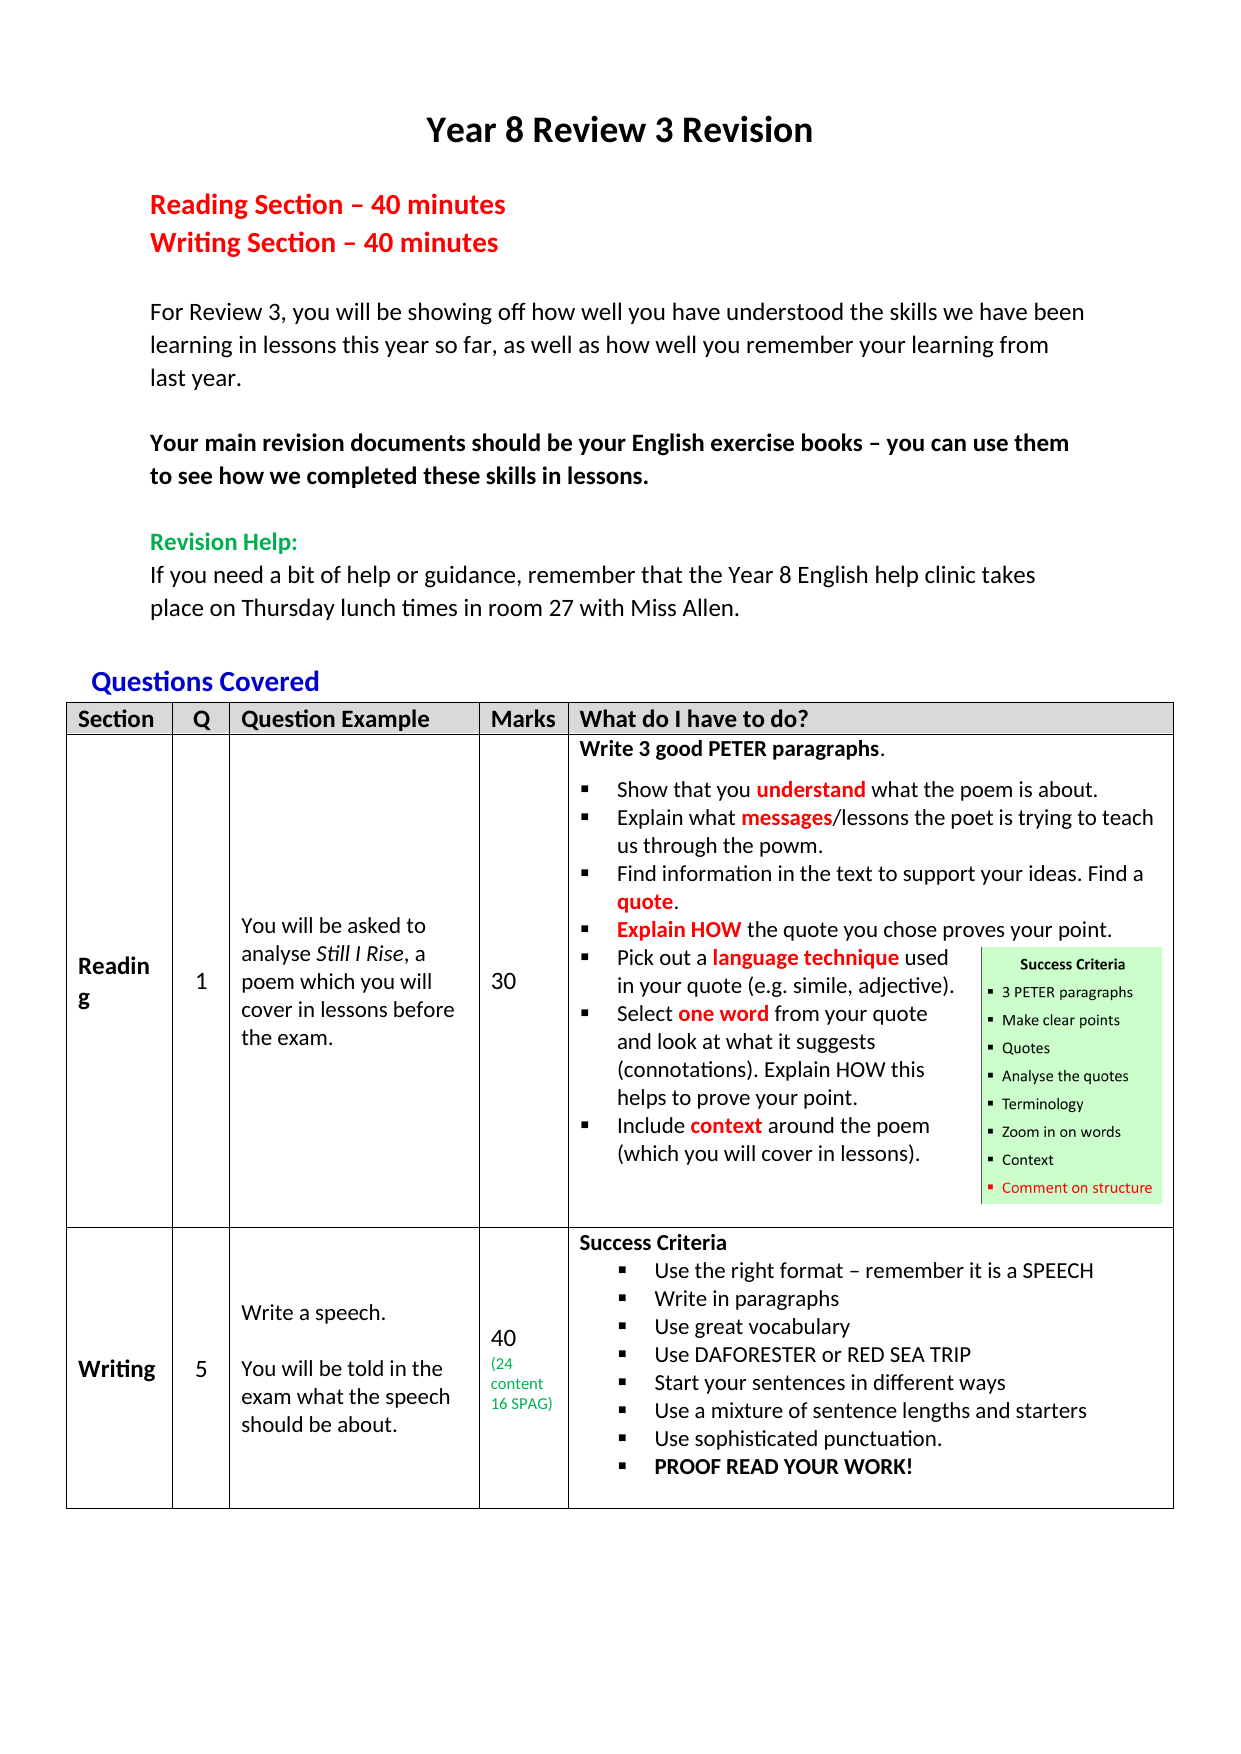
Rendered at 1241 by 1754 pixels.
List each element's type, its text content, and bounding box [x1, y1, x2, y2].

text For Review 3, you will be showing off how well you have understood the skills we have been learning in lessons this year so far, as well as how well you remember your learning from last year. [150, 296, 1090, 392]
table_header Marks [480, 703, 568, 733]
text Your main revision documents should be your English exercise books – you can use them to see how we completed these skills in lessons. [150, 427, 1090, 491]
text Year 8 Review 3 Revision [150, 106, 1090, 152]
text If you need a bit of help or guidance, remember that the Year 8 English help clinic takes place on Thursday lunch times in room 27 with Miss Allen. [150, 559, 1090, 623]
table_header Q [173, 703, 229, 733]
table_cell Success Criteria Use the right format – remember it is a SPEECH Write in paragraphs Use great vocabulary Use DAFORESTER or RED SEA TRIP Start your sentences in different ways Use a mixture of sentence lengths and starters Use sophisticated punctuation. PROOF READ YOUR WORK! [569, 1228, 1173, 1508]
table_cell 40 (24 content 16 SPAG) [480, 1228, 568, 1508]
table_cell Write a speech. You will be told in the exam what the speech should be about. [230, 1228, 479, 1508]
text Reading Section – 40 minutes [150, 186, 1090, 222]
table_cell 5 [173, 1228, 229, 1508]
table_cell Reading [67, 735, 172, 1227]
table_cell 1 [173, 735, 229, 1227]
text Questions Covered [91, 663, 1090, 699]
text Writing Section – 40 minutes [150, 224, 1090, 260]
picture [977, 947, 1163, 1204]
table_cell 30 [480, 735, 568, 1227]
table_cell Write 3 good PETER paragraphs. Show that you understand what the poem is about. Explain what messages/lessons the poet is trying to teach us through the powm. Find information in the text to support your ideas. Find a quote. Explain HOW the quote you chose proves your point. Pick out a language technique used in your quote (e.g. simile, adjective). Select one word from your quote and look at what it suggests (connotations). Explain HOW this helps to prove your point. Include context around the poem (which you will cover in lessons). [569, 735, 1173, 1227]
table_header Section [67, 703, 172, 733]
table_cell You will be asked to analyse Still I Rise, a poem which you will cover in lessons before the exam. [230, 735, 479, 1227]
table_cell Writing [67, 1228, 172, 1508]
table_header What do I have to do? [569, 703, 1173, 733]
table_header Question Example [230, 703, 479, 733]
text Revision Help: [150, 526, 1090, 557]
